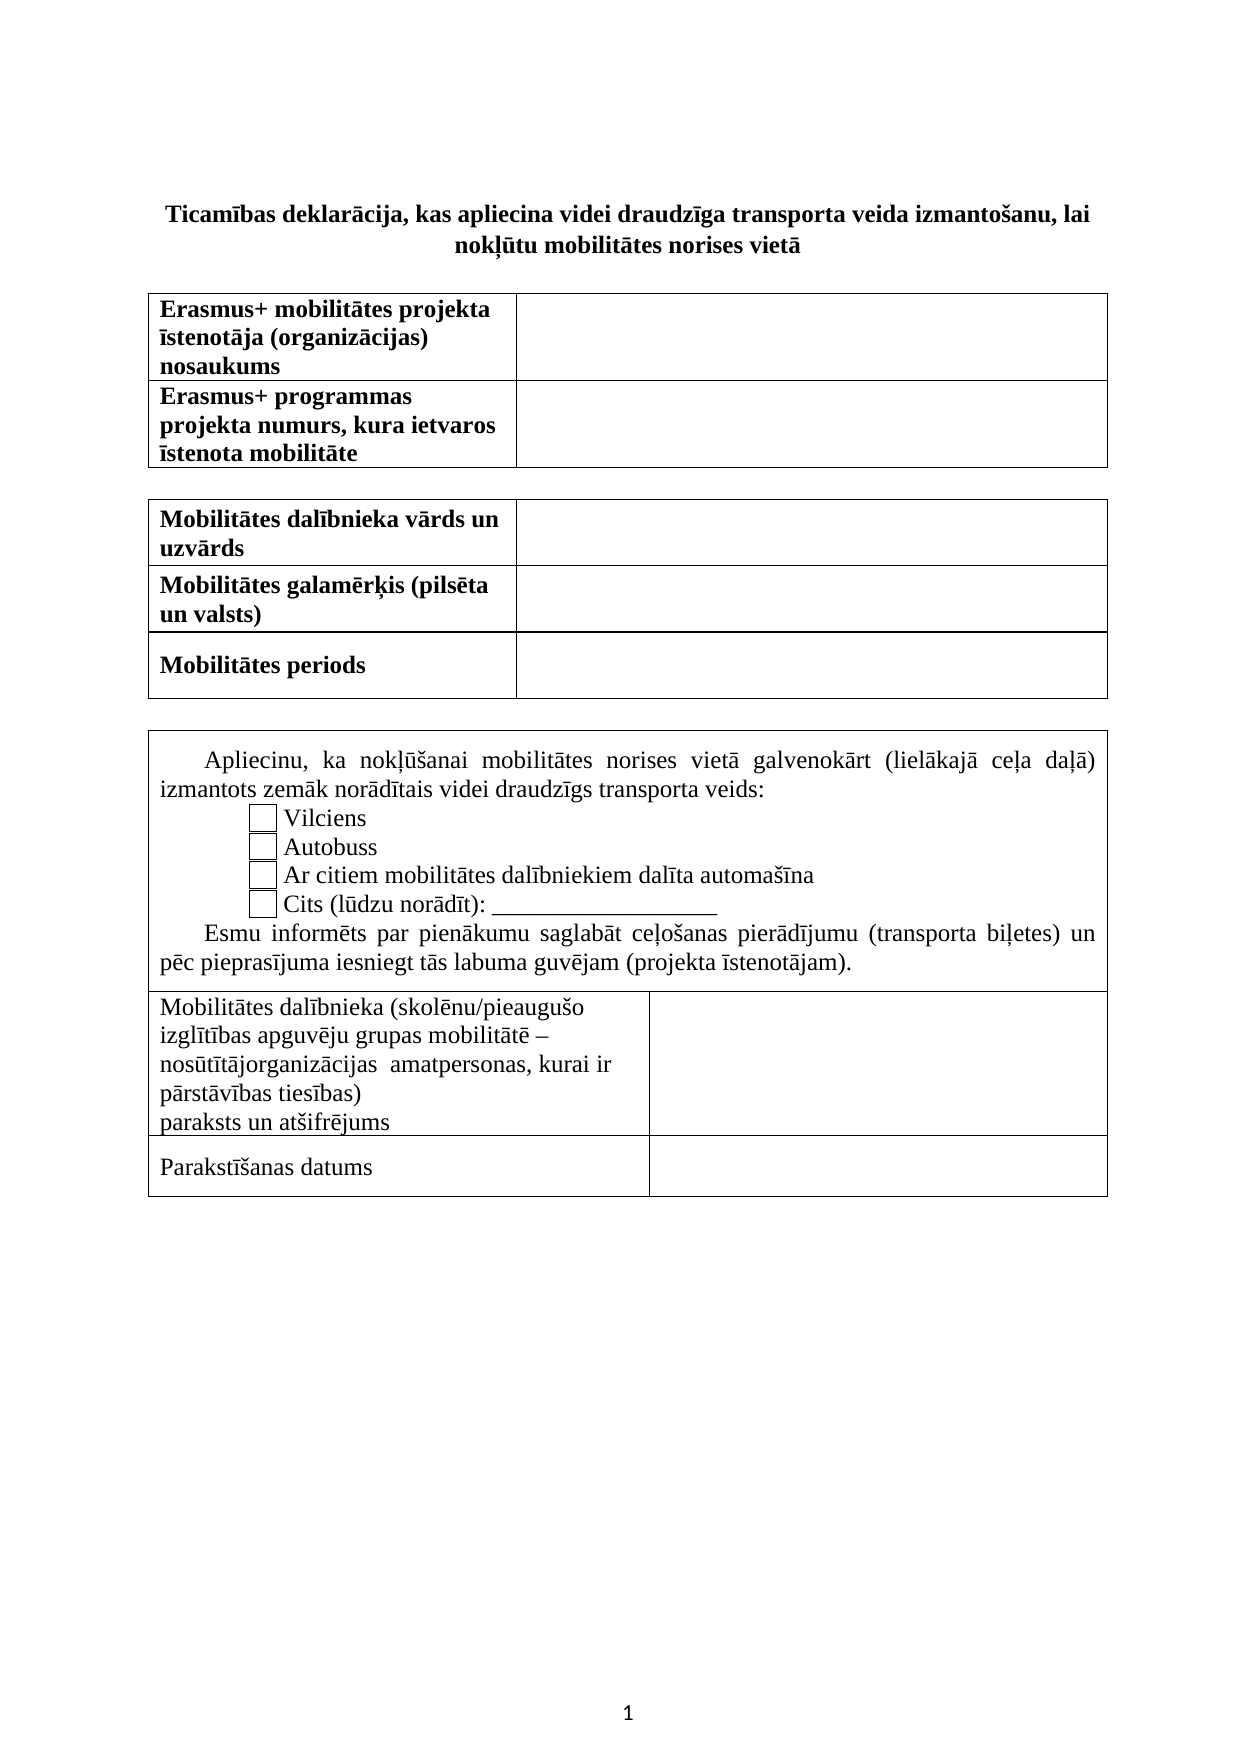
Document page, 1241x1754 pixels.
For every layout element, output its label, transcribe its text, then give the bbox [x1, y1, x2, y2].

table_cell [517, 566, 1107, 631]
table_header [517, 294, 1107, 380]
table_cell [517, 633, 1107, 697]
table_cell Mobilitātes galamērķis (pilsēta un valsts) [149, 566, 516, 631]
table_header Erasmus+ mobilitātes projekta īstenotāja (organizācijas) nosaukums [149, 294, 516, 380]
table_header Apliecinu, ka nokļūšanai mobilitātes norises vietā galvenokārt (lielākajā ceļa daļā) izmantots zemāk norādītais videi draudzīgs transporta veids: Vilciens Autobuss Ar citiem mobilitātes dalībniekiem dalīta automašīna Cits (lūdzu norādīt): __________________ Esmu informēts par pienākumu saglabāt ceļošanas pierādījumu (transporta biļetes) un pēc pieprasījuma iesniegt tās labuma guvējam (projekta īstenotājam). [149, 731, 1107, 991]
table_cell Erasmus+ programmas projekta numurs, kura ietvaros īstenota mobilitāte [149, 381, 516, 467]
table_header [517, 500, 1107, 565]
table_cell Parakstīšanas datums [149, 1136, 649, 1196]
table_cell [517, 381, 1107, 467]
table_cell Mobilitātes periods [149, 633, 516, 697]
table_cell [650, 1136, 1107, 1196]
text Ticamības deklarācija, kas apliecina videi draudzīga transporta veida izmantošanu, lai nokļūtu mobilitātes norises vietā [148, 199, 1107, 259]
table_cell Mobilitātes dalībnieka (skolēnu/pieaugušo izglītības apguvēju grupas mobilitātē – nosūtītājorganizācijas amatpersonas, kurai ir pārstāvības tiesības) paraksts un atšifrējums [149, 992, 649, 1135]
table_cell [650, 992, 1107, 1135]
table_header Mobilitātes dalībnieka vārds un uzvārds [149, 500, 516, 565]
